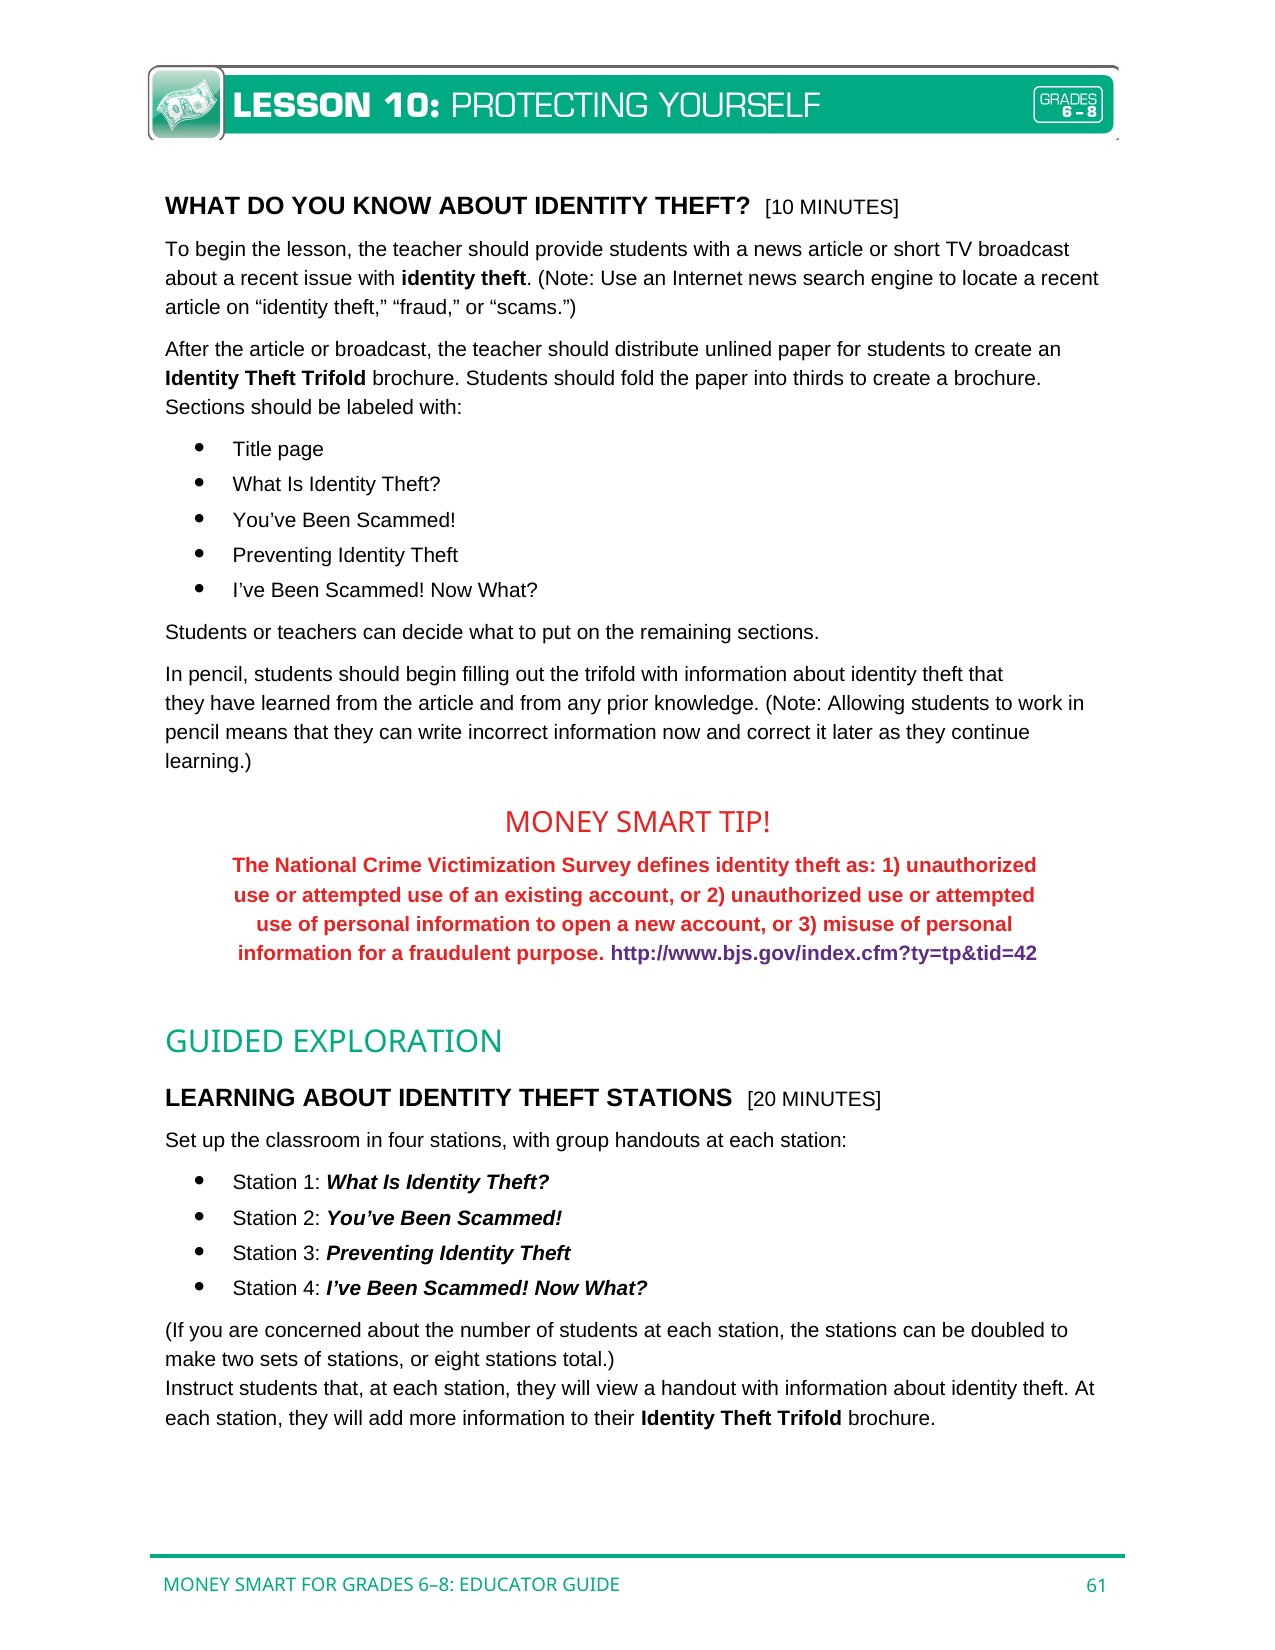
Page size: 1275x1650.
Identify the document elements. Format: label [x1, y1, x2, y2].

picture [147, 65, 1118, 140]
